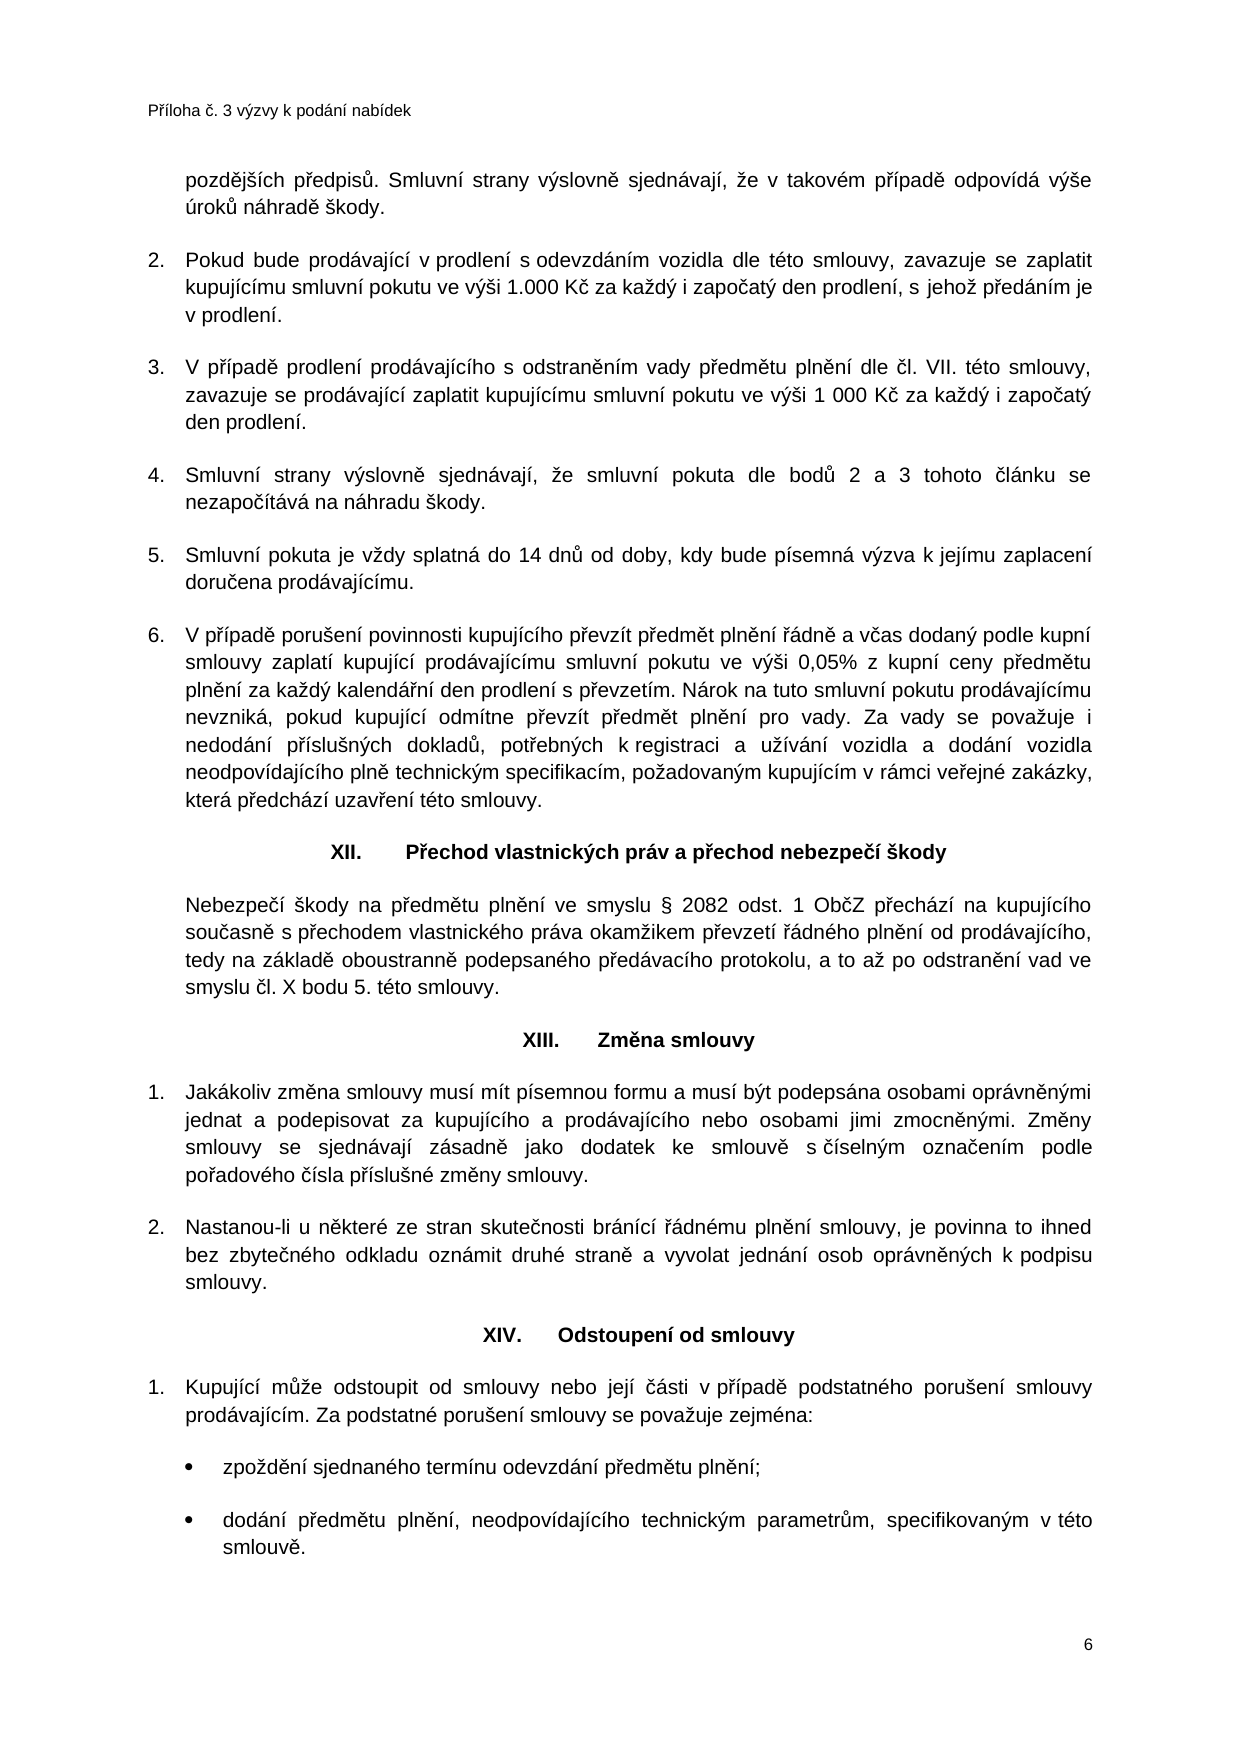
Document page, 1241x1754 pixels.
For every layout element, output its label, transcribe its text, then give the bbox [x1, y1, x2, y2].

subtitle Odstoupení od smlouvy [185, 1322, 1093, 1346]
list Pokud bude prodávající v prodlení s odevzdáním vozidla dle této smlouvy, zavazuje se zaplatit kupujícímu smluvní pokutu ve výši 1.000 Kč za každý i započatý den prodlení, s jehož předáním je v prodlení. [148, 247, 1093, 326]
subtitle Přechod vlastnických práv a přechod nebezpečí škody [185, 840, 1093, 864]
list Smluvní strany výslovně sjednávají, že smluvní pokuta dle bodů 2 a 3 tohoto článku se nezapočítává na náhradu škody. [148, 462, 1093, 514]
subtitle Změna smlouvy [185, 1027, 1093, 1051]
list zpoždění sjednaného termínu odevzdání předmětu plnění; [185, 1455, 1093, 1479]
list Nastanou-li u některé ze stran skutečnosti bránící řádnému plnění smlouvy, je povinna to ihned bez zbytečného odkladu oznámit druhé straně a vyvolat jednání osob oprávněných k podpisu smlouvy. [148, 1215, 1093, 1294]
list V případě prodlení prodávajícího s odstraněním vady předmětu plnění dle čl. VII. této smlouvy, zavazuje se prodávající zaplatit kupujícímu smluvní pokutu ve výši 1 000 Kč za každý i započatý den prodlení. [148, 355, 1093, 434]
list dodání předmětu plnění, neodpovídajícího technickým parametrům, specifikovaným v této smlouvě. [185, 1508, 1093, 1559]
list Kupující může odstoupit od smlouvy nebo její části v případě podstatného porušení smlouvy prodávajícím. Za podstatné porušení smlouvy se považuje zejména: [148, 1375, 1093, 1426]
list Smluvní pokuta je vždy splatná do 14 dnů od doby, kdy bude písemná výzva k jejímu zaplacení doručena prodávajícímu. [148, 542, 1093, 594]
list Jakákoliv změna smlouvy musí mít písemnou formu a musí být podepsána osobami oprávněnými jednat a podepisovat za kupujícího a prodávajícího nebo osobami jimi zmocněnými. Změny smlouvy se sjednávají zásadně jako dodatek ke smlouvě s číselným označením podle pořadového čísla příslušné změny smlouvy. [148, 1080, 1093, 1186]
text Nebezpečí škody na předmětu plnění ve smyslu § 2082 odst. 1 ObčZ přechází na kupujícího současně s přechodem vlastnického práva okamžikem převzetí řádného plnění od prodávajícího, tedy na základě oboustranně podepsaného předávacího protokolu, a to až po odstranění vad ve smyslu čl. X bodu 5. této smlouvy. [185, 892, 1093, 999]
list V případě porušení povinnosti kupujícího převzít předmět plnění řádně a včas dodaný podle kupní smlouvy zaplatí kupující prodávajícímu smluvní pokutu ve výši 0,05% z kupní ceny předmětu plnění za každý kalendářní den prodlení s převzetím. Nárok na tuto smluvní pokutu prodávajícímu nevzniká, pokud kupující odmítne převzít předmět plnění pro vady. Za vady se považuje i nedodání příslušných dokladů, potřebných k registraci a užívání vozidla a dodání vozidla neodpovídajícího plně technickým specifikacím, požadovaným kupujícím v rámci veřejné zakázky, která předchází uzavření této smlouvy. [148, 622, 1093, 811]
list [148, 167, 1093, 219]
